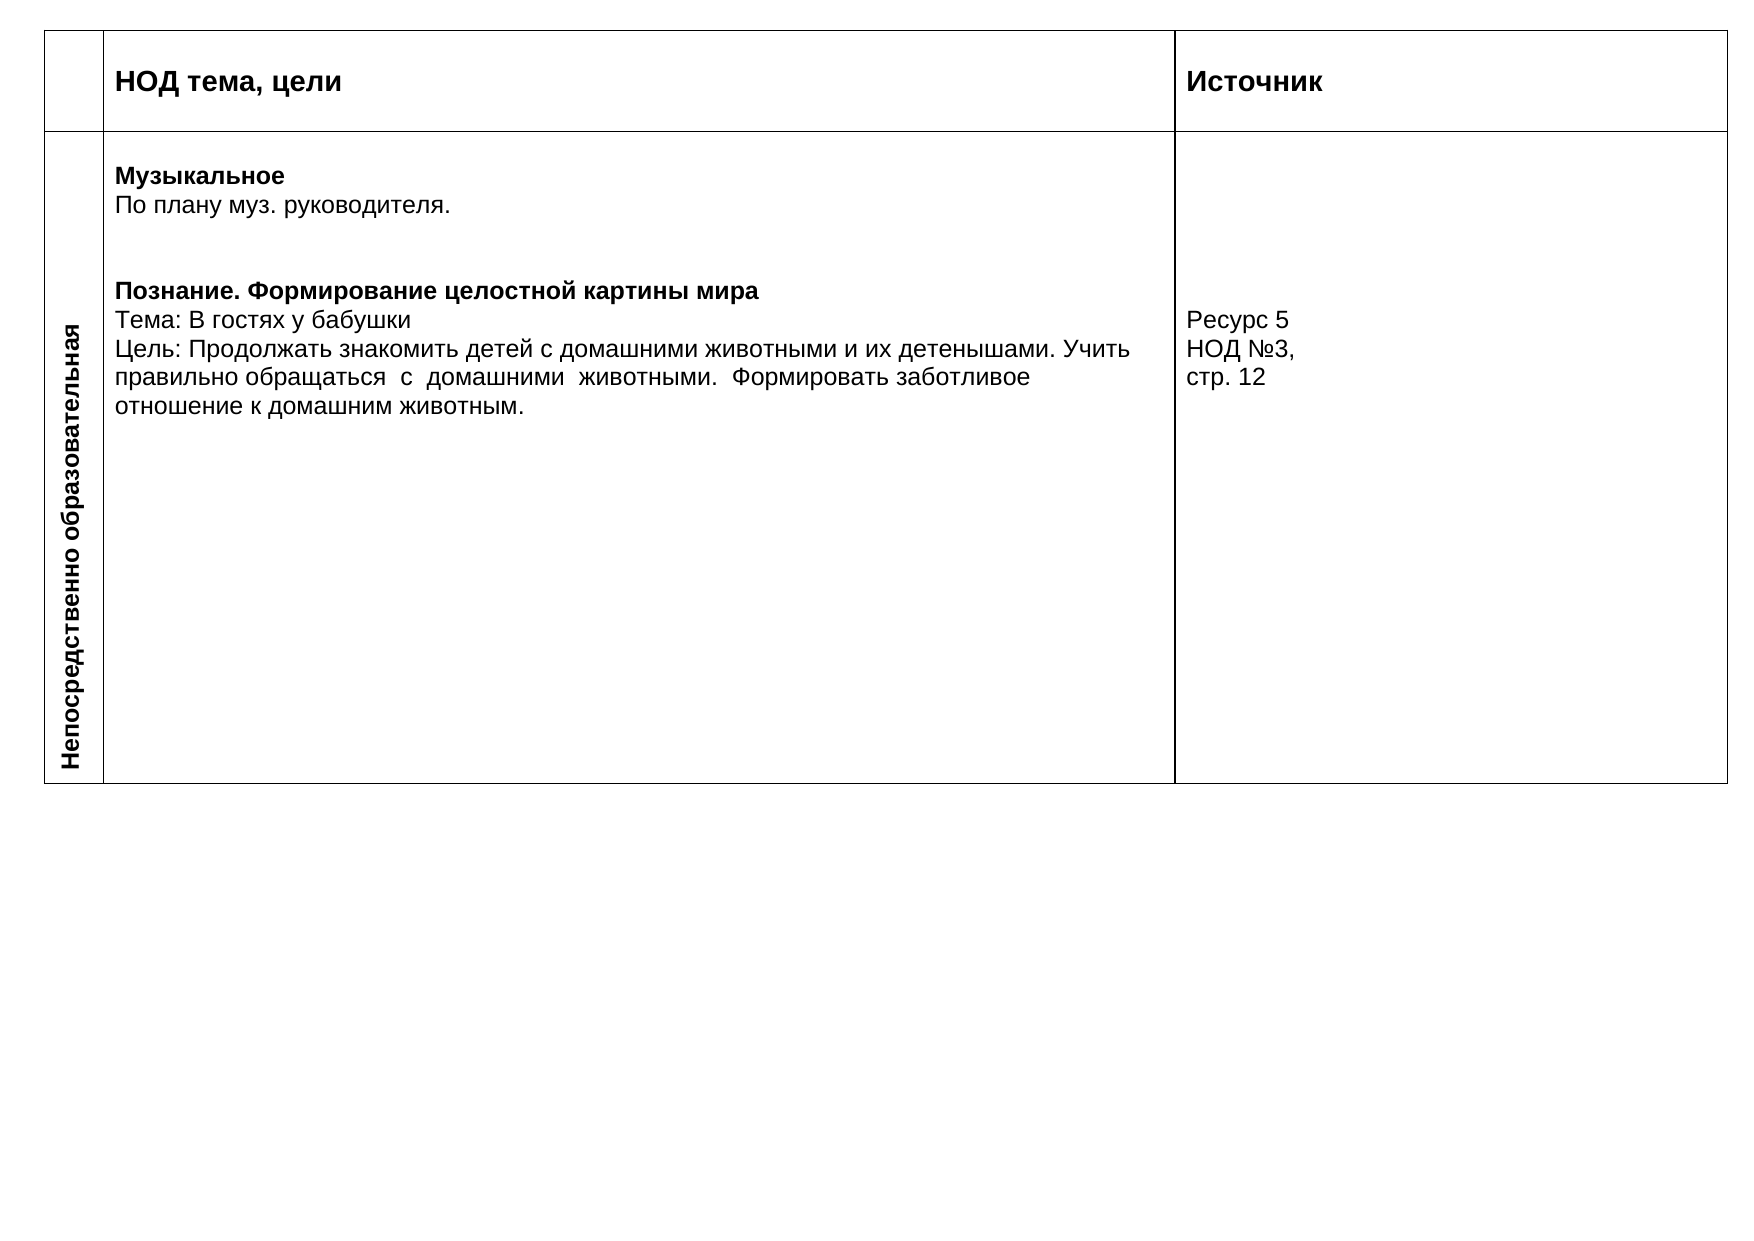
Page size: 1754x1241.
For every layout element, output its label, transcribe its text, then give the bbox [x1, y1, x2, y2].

table_cell Источник [1176, 31, 1727, 131]
table_cell Музыкальное По плану муз. руководителя. Познание. Формирование целостной картины мира Тема: В гостях у бабушки Цель: Продолжать знакомить детей с домашними животными и их детенышами. Учить правильно обращаться с домашними животными. Формировать заботливое отношение к домашним животным. [104, 132, 1174, 782]
table_cell [45, 31, 103, 131]
table_cell Непосредственно образовательная деятельность [45, 132, 103, 782]
table_cell НОД тема, цели [104, 31, 1174, 131]
table_cell Ресурс 5 НОД №3, стр. 12 [1176, 132, 1727, 782]
